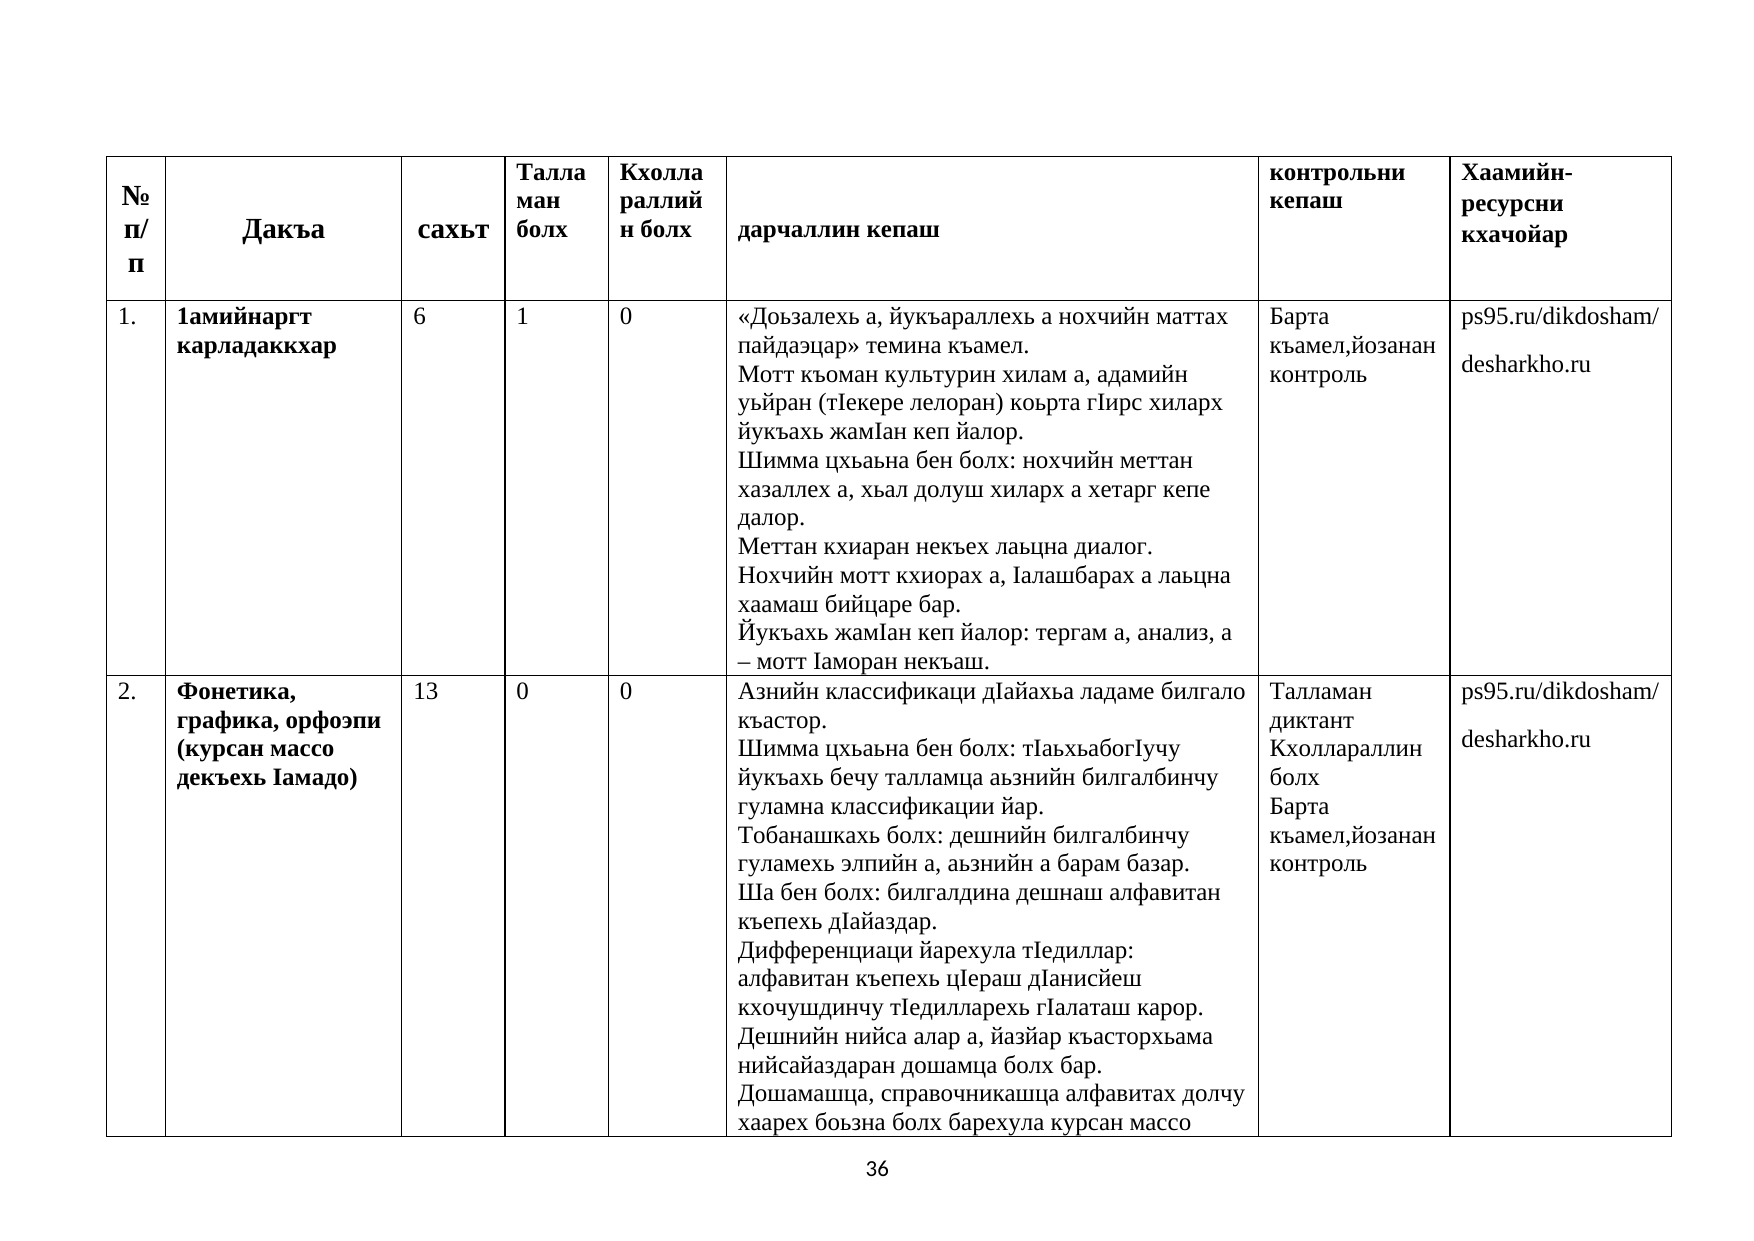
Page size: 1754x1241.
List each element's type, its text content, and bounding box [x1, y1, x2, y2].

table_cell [1451, 676, 1671, 1136]
table_cell 13 [402, 676, 504, 1136]
table_cell Барта къамел,йозанан контроль [1259, 301, 1449, 675]
table_cell 0 [506, 676, 608, 1136]
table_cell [727, 676, 1258, 1136]
table_cell 1амийнаргт карладаккхар [166, 301, 401, 675]
table_cell 6 [402, 301, 504, 675]
table_cell 0 [609, 301, 726, 675]
table_header № п/п [107, 157, 165, 300]
table_header сахьт [402, 157, 504, 300]
table_header дарчаллин кепаш [727, 157, 1258, 300]
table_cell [166, 676, 401, 1136]
table_header Дакъа [166, 157, 401, 300]
table_header Хаамийн-ресурсни кхачойар [1451, 157, 1671, 300]
table_cell «Доьзалехь а, йукъараллехь а нохчийн маттах пайдаэцар» темина къамел. Мотт къоман культурин хилам а, адамийн уьйран (тӀекере лелоран) коьрта гӀирс хиларх йукъахь жамӀан кеп йалор. Шимма цхьаьна бен болх: нохчийн меттан хазаллех а, хьал долуш хиларх а хетарг кепе далор. Меттан кхиаран некъех лаьцна диалог. Нохчийн мотт кхиорах а, Ӏалашбарах а лаьцна хаамаш бийцаре бар. Йукъахь жамӀан кеп йалор: тергам а, анализ, а – мотт Ӏаморан некъаш. [727, 301, 1258, 675]
table_header контрольни кепаш [1259, 157, 1449, 300]
table_cell 1. [107, 301, 165, 675]
table_cell 1 [506, 301, 608, 675]
table_cell ps95.ru/dikdosham/ desharkho.ru [1451, 301, 1671, 675]
table_cell 2. [107, 676, 165, 1136]
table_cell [1259, 676, 1449, 1136]
table_cell 0 [609, 676, 726, 1136]
table_header Кхоллараллийн болх [609, 157, 726, 300]
table_header Талламан болх [506, 157, 608, 300]
